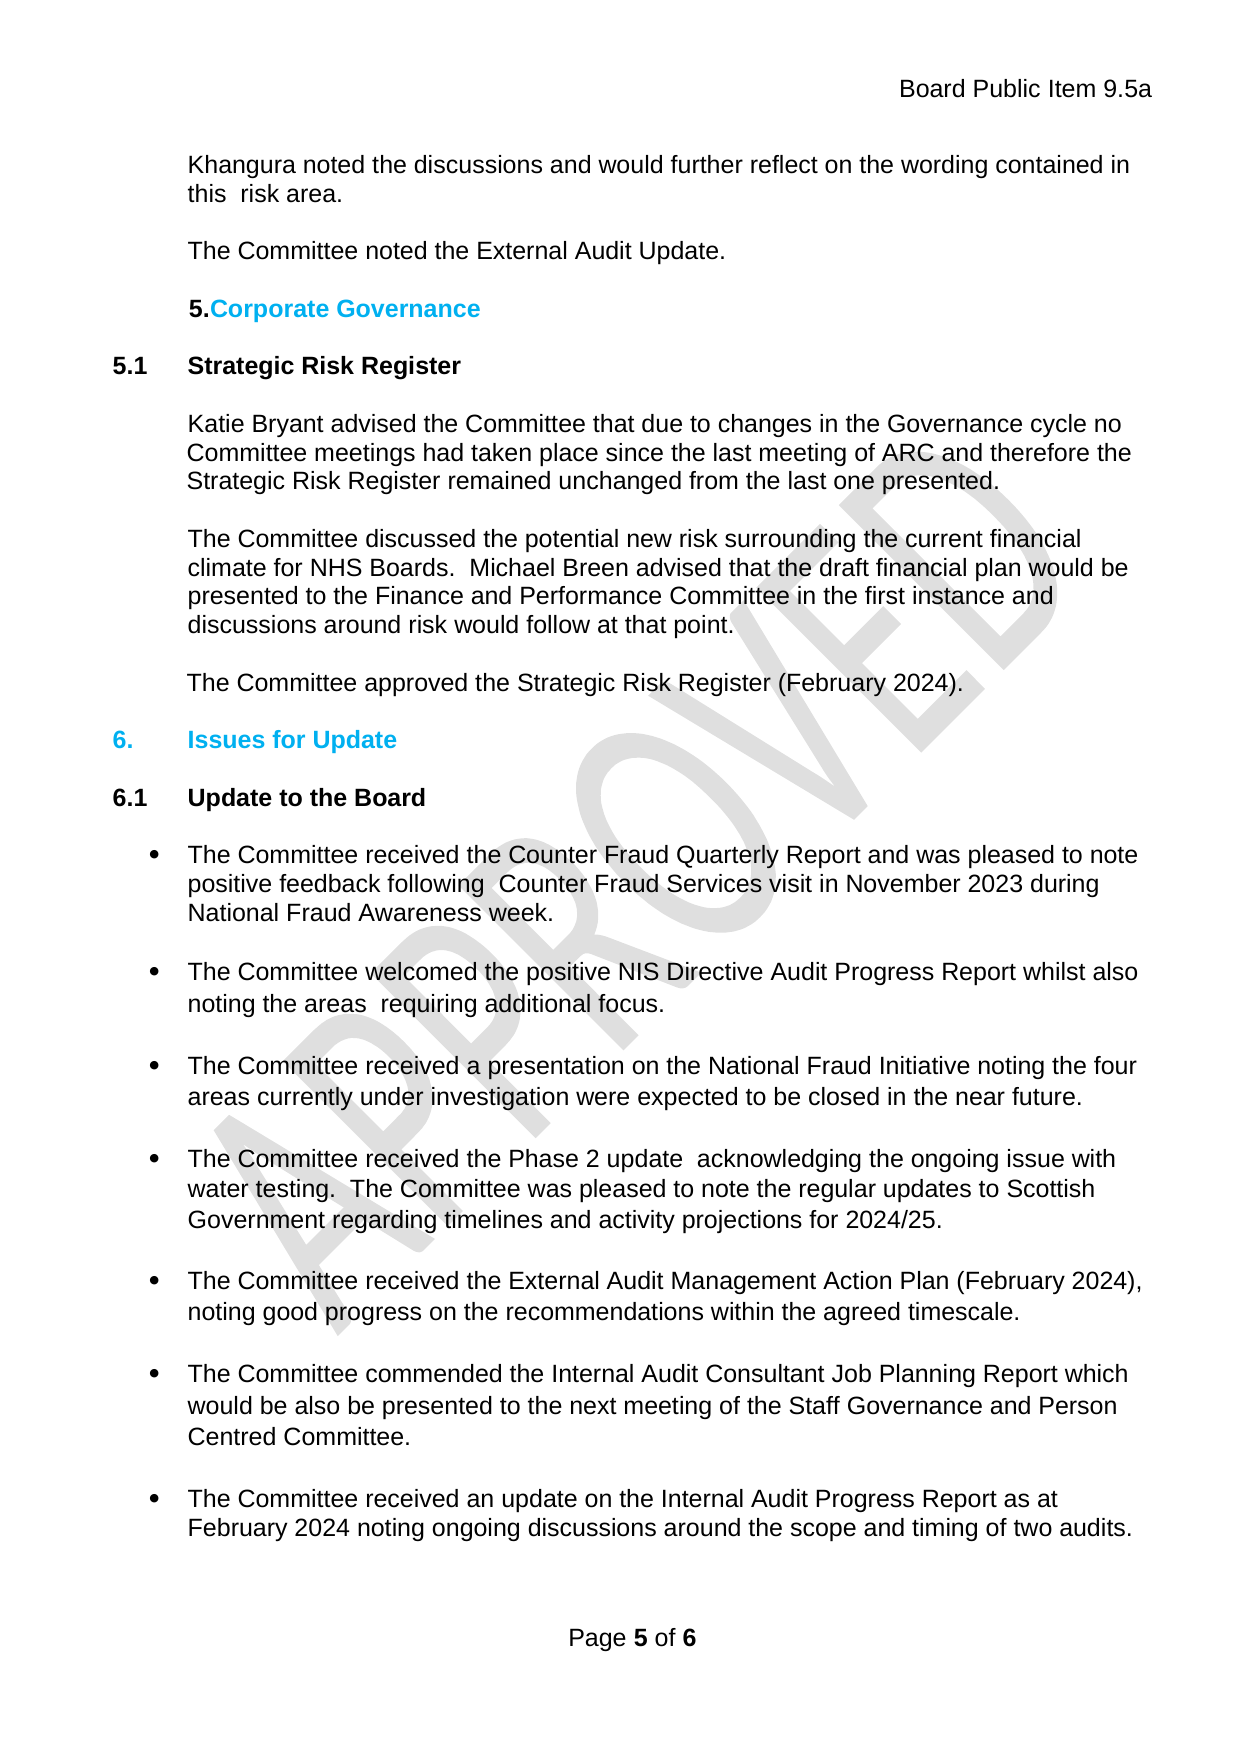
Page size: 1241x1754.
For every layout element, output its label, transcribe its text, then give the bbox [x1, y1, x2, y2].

list The Committee welcomed the positive NIS Directive Audit Progress Report whilst also noting the areas requiring additional focus. [150, 957, 1152, 1017]
list The Committee received the External Audit Management Action Plan (February 2024), noting good progress on the recommendations within the agreed timescale. [150, 1266, 1152, 1326]
text 6.1 Update to the Board [112, 782, 1152, 811]
text 5.Corporate Governance [112, 294, 1152, 322]
list The Committee received the Phase 2 update acknowledging the ongoing issue with water testing. The Committee was pleased to note the regular updates to Scottish Government regarding timelines and activity projections for 2024/25. [150, 1144, 1152, 1233]
text 5.1 Strategic Risk Register [112, 351, 1152, 380]
text 6. Issues for Update [112, 725, 1152, 782]
list The Committee noted the External Audit Update. [187, 236, 1152, 265]
list The Committee received a presentation on the National Fraud Initiative noting the four areas currently under investigation were expected to be closed in the near future. [150, 1051, 1152, 1111]
list The Committee received an update on the Internal Audit Progress Report as at February 2024 noting ongoing discussions around the scope and timing of two audits. [150, 1484, 1152, 1541]
text The Committee discussed the potential new risk surrounding the current financial climate for NHS Boards. Michael Breen advised that the draft financial plan would be presented to the Finance and Performance Committee in the first instance and discussions around risk would follow at that point. [112, 524, 1152, 639]
list The Committee received the Counter Fraud Quarterly Report and was pleased to note positive feedback following Counter Fraud Services visit in November 2023 during National Fraud Awareness week. [150, 840, 1152, 926]
text Katie Bryant advised the Committee that due to changes in the Governance cycle no Committee meetings had taken place since the last meeting of ARC and therefore the Strategic Risk Register remained unchanged from the last one presented. [186, 409, 1152, 495]
list The Committee commended the Internal Audit Consultant Job Planning Report which would be also be presented to the next meeting of the Staff Governance and Person Centred Committee. [150, 1359, 1152, 1450]
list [187, 150, 1152, 207]
text The Committee approved the Strategic Risk Register (February 2024). [186, 667, 1152, 696]
